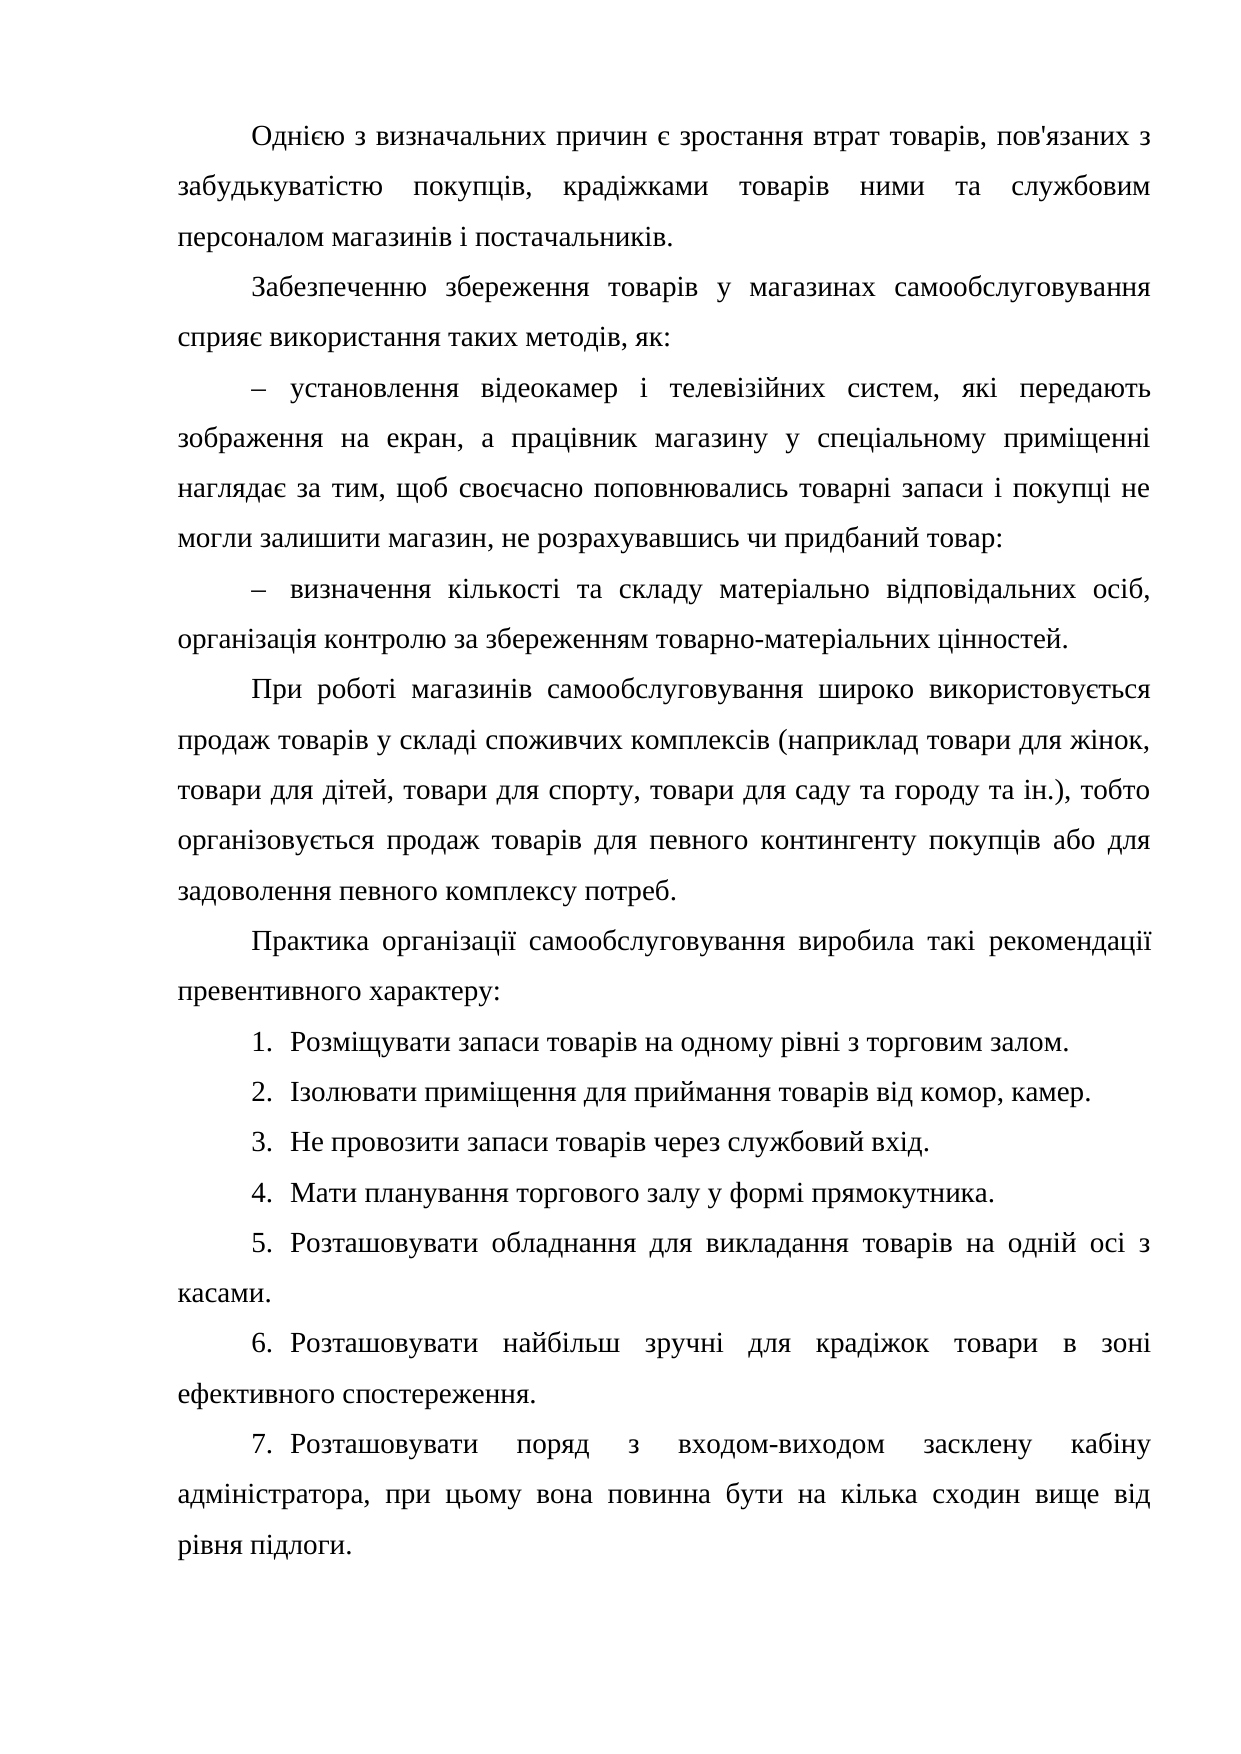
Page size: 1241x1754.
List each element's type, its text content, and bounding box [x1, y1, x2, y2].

list Розташовувати обладнання для викладання товарів на одній осі з касами. [177, 1225, 1152, 1309]
list Мати планування торгового залу у формі прямокутника. [177, 1175, 1152, 1208]
list Розташовувати поряд з входом-виходом засклену кабіну адміністратора, при цьому вона повинна бути на кілька сходин вище від рівня підлоги. [177, 1426, 1152, 1560]
list Розташовувати найбільш зручні для крадіжок товари в зоні ефективного спостереження. [177, 1326, 1152, 1409]
text Забезпеченню збереження товарів у магазинах самообслуговування сприяє використання таких методів, як: [177, 269, 1152, 353]
list визначення кількості та складу матеріально відповідальних осіб, організація контролю за збереженням товарно-матеріальних цінностей. [177, 571, 1152, 655]
text Практика організації самообслуговування виробила такі рекомендації превентивного характеру: [177, 923, 1152, 1007]
text Однією з визначальних причин є зростання втрат товарів, пов'язаних з забудькуватістю покупців, крадіжками товарів ними та службовим персоналом магазинів і постачальників. [177, 118, 1152, 252]
list Ізолювати приміщення для приймання товарів від комор, камер. [177, 1074, 1152, 1108]
text При роботі магазинів самообслуговування широко використовується продаж товарів у складі споживчих комплексів (наприклад товари для жінок, товари для дітей, товари для спорту, товари для саду та городу та ін.), тобто організовується продаж товарів для певного контингенту покупців або для задоволення певного комплексу потреб. [177, 672, 1152, 906]
list Не провозити запаси товарів через службовий вхід. [177, 1124, 1152, 1158]
list установлення відеокамер і телевізійних систем, які передають зображення на екран, а працівник магазину у спеціальному приміщенні наглядає за тим, щоб своєчасно поповнювались товарні запаси і покупці не могли залишити магазин, не розрахувавшись чи придбаний товар: [177, 370, 1152, 554]
list Розміщувати запаси товарів на одному рівні з торговим залом. [177, 1024, 1152, 1057]
